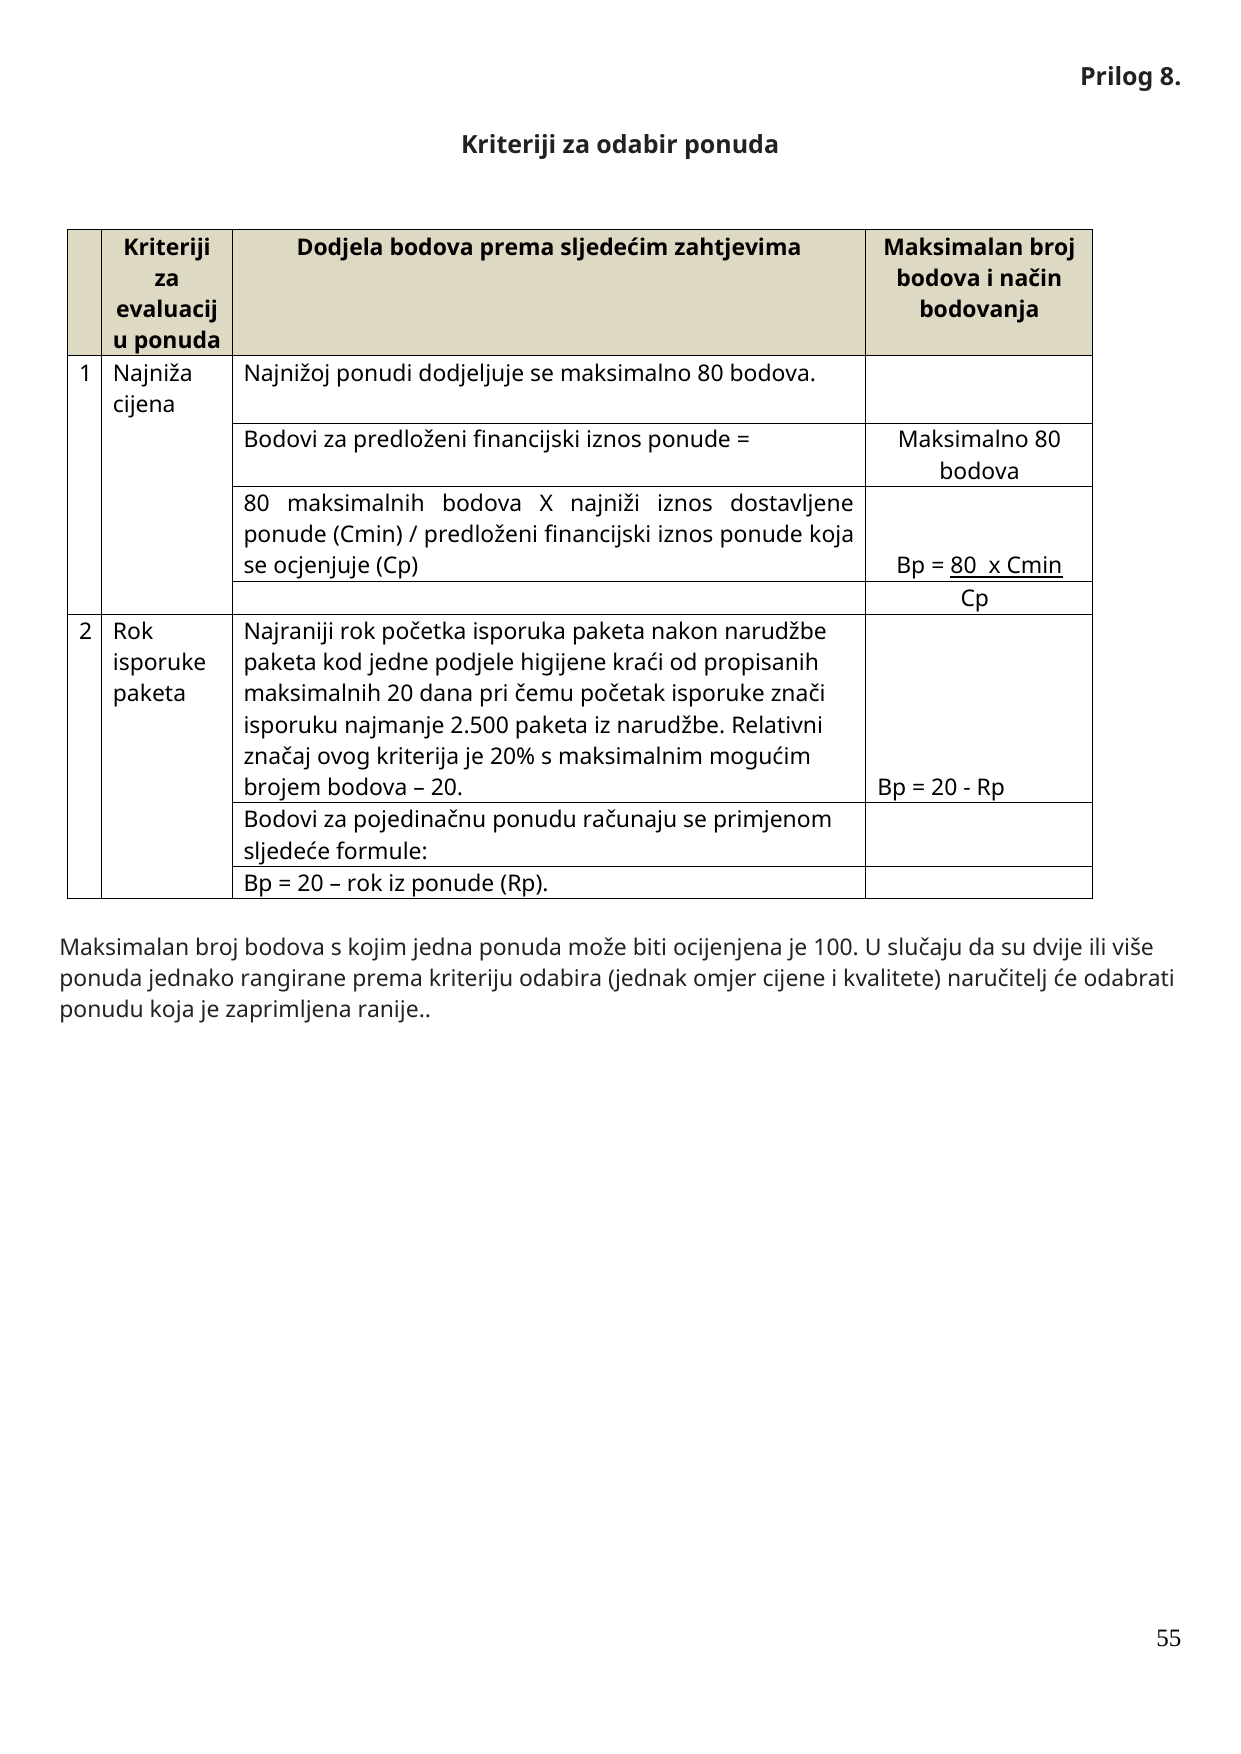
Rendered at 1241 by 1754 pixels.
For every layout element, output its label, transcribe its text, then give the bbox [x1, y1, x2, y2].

table_header Maksimalan broj bodova i način bodovanja [866, 230, 1092, 355]
text Maksimalan broj bodova s kojim jedna ponuda može biti ocijenjena je 100. U slučaju da su dvije ili više ponuda jednako rangirane prema kriteriju odabira (jednak omjer cijene i kvalitete) naručitelj će odabrati ponudu koja je zaprimljena ranije.. [59, 930, 1181, 1024]
table_header Dodjela bodova prema sljedećim zahtjevima [233, 230, 865, 355]
table_cell 1 [68, 356, 101, 614]
table_cell [866, 803, 1092, 866]
table_cell Bp = 80 x Cmin [866, 487, 1092, 581]
table_header [68, 230, 101, 355]
text Kriteriji za odabir ponuda [59, 127, 1181, 161]
table_cell Najraniji rok početka isporuka paketa nakon narudžbe paketa kod jedne podjele higijene kraći od propisanih maksimalnih 20 dana pri čemu početak isporuke znači isporuku najmanje 2.500 paketa iz narudžbe. Relativni značaj ovog kriterija je 20% s maksimalnim mogućim brojem bodova – 20. [233, 615, 865, 802]
table_cell [866, 867, 1092, 898]
table_cell Bp = 20 – rok iz ponude (Rp). [233, 867, 865, 898]
table_cell 80 maksimalnih bodova X najniži iznos dostavljene ponude (Cmin) / predloženi financijski iznos ponude koja se ocjenjuje (Cp) [233, 487, 865, 581]
table_cell [233, 582, 865, 614]
text Prilog 8. [59, 59, 1181, 93]
table_cell [866, 356, 1092, 422]
table_cell Najniža cijena [102, 356, 232, 614]
table_cell Cp [866, 582, 1092, 614]
table_cell Bodovi za predloženi financijski iznos ponude = [233, 424, 865, 486]
table_cell Bp = 20 - Rp [866, 615, 1092, 802]
table_cell 2 [68, 615, 101, 898]
table_cell Bodovi za pojedinačnu ponudu računaju se primjenom sljedeće formule: [233, 803, 865, 866]
table_header Kriteriji za evaluaciju ponuda [102, 230, 232, 355]
table_cell Najnižoj ponudi dodjeljuje se maksimalno 80 bodova. [233, 356, 865, 422]
table_cell Maksimalno 80 bodova [866, 424, 1092, 486]
table_cell Rok isporuke paketa [102, 615, 232, 898]
